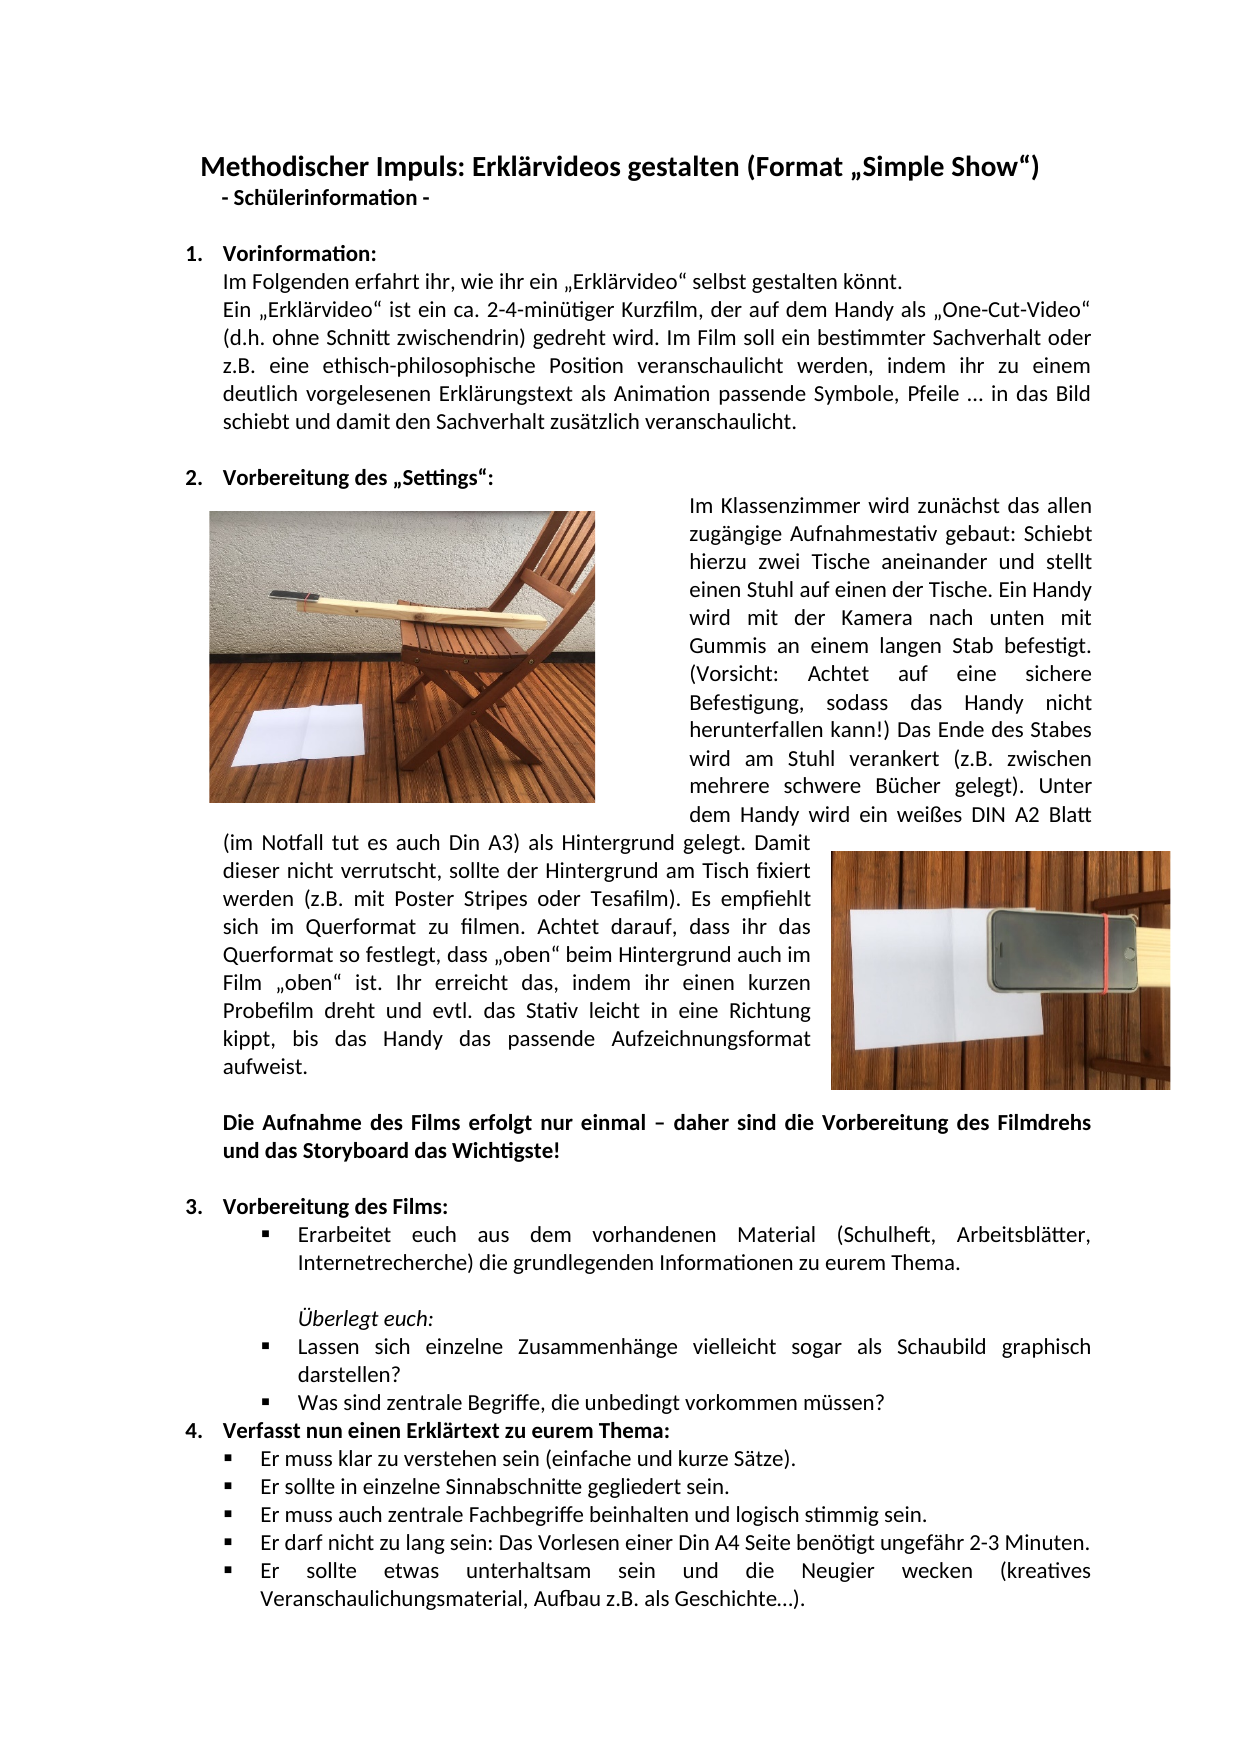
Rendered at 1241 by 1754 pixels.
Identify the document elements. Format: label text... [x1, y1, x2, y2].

list Im Klassenzimmer wird zunächst das allen zugängige Aufnahmestativ gebaut: Schiebt hierzu zwei Tische aneinander und stellt einen Stuhl auf einen der Tische. Ein Handy wird mit der Kamera nach unten mit Gummis an einem langen Stab befestigt. (Vorsicht: Achtet auf eine sichere Befestigung, sodass das Handy nicht herunterfallen kann!) Das Ende des Stabes wird am Stuhl verankert (z.B. zwischen mehrere schwere Bücher gelegt). Unter dem Handy wird ein weißes DIN A2 Blatt (im Notfall tut es auch Din A3) als Hintergrund gelegt. Damit dieser nicht verrutscht, sollte der Hintergrund am Tisch fixiert werden (z.B. mit Poster Stripes oder Tesafilm). Es empfiehlt sich im Querformat zu filmen. Achtet darauf, dass ihr das Querformat so festlegt, dass „oben“ beim Hintergrund auch im Film „oben“ ist. Ihr erreicht das, indem ihr einen kurzen Probefilm dreht und evtl. das Stativ leicht in eine Richtung kippt, bis das Handy das passende Aufzeichnungsformat aufweist. [223, 491, 1093, 996]
list Er sollte in einzelne Sinnabschnitte gegliedert sein. [223, 1388, 1093, 1416]
list Im Folgenden erfahrt ihr, wie ihr ein „Erklärvideo“ selbst gestalten könnt. [223, 267, 1093, 295]
list Verfasst nun einen Erklärtext zu eurem Thema: [185, 1332, 1093, 1360]
list Er muss auch zentrale Fachbegriffe beinhalten und logisch stimmig sein. [223, 1416, 1093, 1444]
list Was sind zentrale Begriffe, die unbedingt vorkommen müssen? [260, 1304, 1093, 1332]
list Filmische Umsetzung: [185, 1556, 1093, 1584]
list Die Aufnahme des Films erfolgt nur einmal – daher sind die Vorbereitung des Filmdrehs und das Storyboard das Wichtigste! [223, 1024, 829, 1080]
list Vorinformation: [185, 239, 1093, 267]
list Er darf nicht zu lang sein: Das Vorlesen einer Din A4 Seite benötigt ungefähr 2-3 Minuten. [223, 1444, 1093, 1472]
subtitle Methodischer Impuls: Erklärvideos gestalten (Format „Simple Show“) [148, 148, 1093, 183]
list Er muss klar zu verstehen sein (einfache und kurze Sätze). [223, 1360, 1093, 1388]
picture [829, 850, 1173, 1092]
text - Schülerinformation - [148, 183, 1093, 211]
list Vorbereitung des „Settings“: [185, 463, 1093, 491]
picture [207, 511, 595, 802]
list Überlegt euch: [298, 1220, 1093, 1248]
list Vorbereitung des Films: [185, 1108, 1093, 1136]
list Ein „Erklärvideo“ ist ein ca. 2-4-minütiger Kurzfilm, der auf dem Handy als „One-Cut-Video“ (d.h. ohne Schnitt zwischendrin) gedreht wird. Im Film soll ein bestimmter Sachverhalt oder z.B. eine ethisch-philosophische Position veranschaulicht werden, indem ihr zu einem deutlich vorgelesenen Erklärungstext als Animation passende Symbole, Pfeile … in das Bild schiebt und damit den Sachverhalt zusätzlich veranschaulicht. [223, 295, 1093, 435]
list Erarbeitet euch aus dem vorhandenen Material (Schulheft, Arbeitsblätter, Internetrecherche) die grundlegenden Informationen zu eurem Thema. [260, 1136, 1093, 1192]
list Er sollte etwas unterhaltsam sein und die Neugier wecken (kreatives Veranschaulichungsmaterial, Aufbau z.B. als Geschichte…). [223, 1472, 1093, 1528]
list Lassen sich einzelne Zusammenhänge vielleicht sogar als Schaubild graphisch darstellen? [260, 1248, 1093, 1304]
